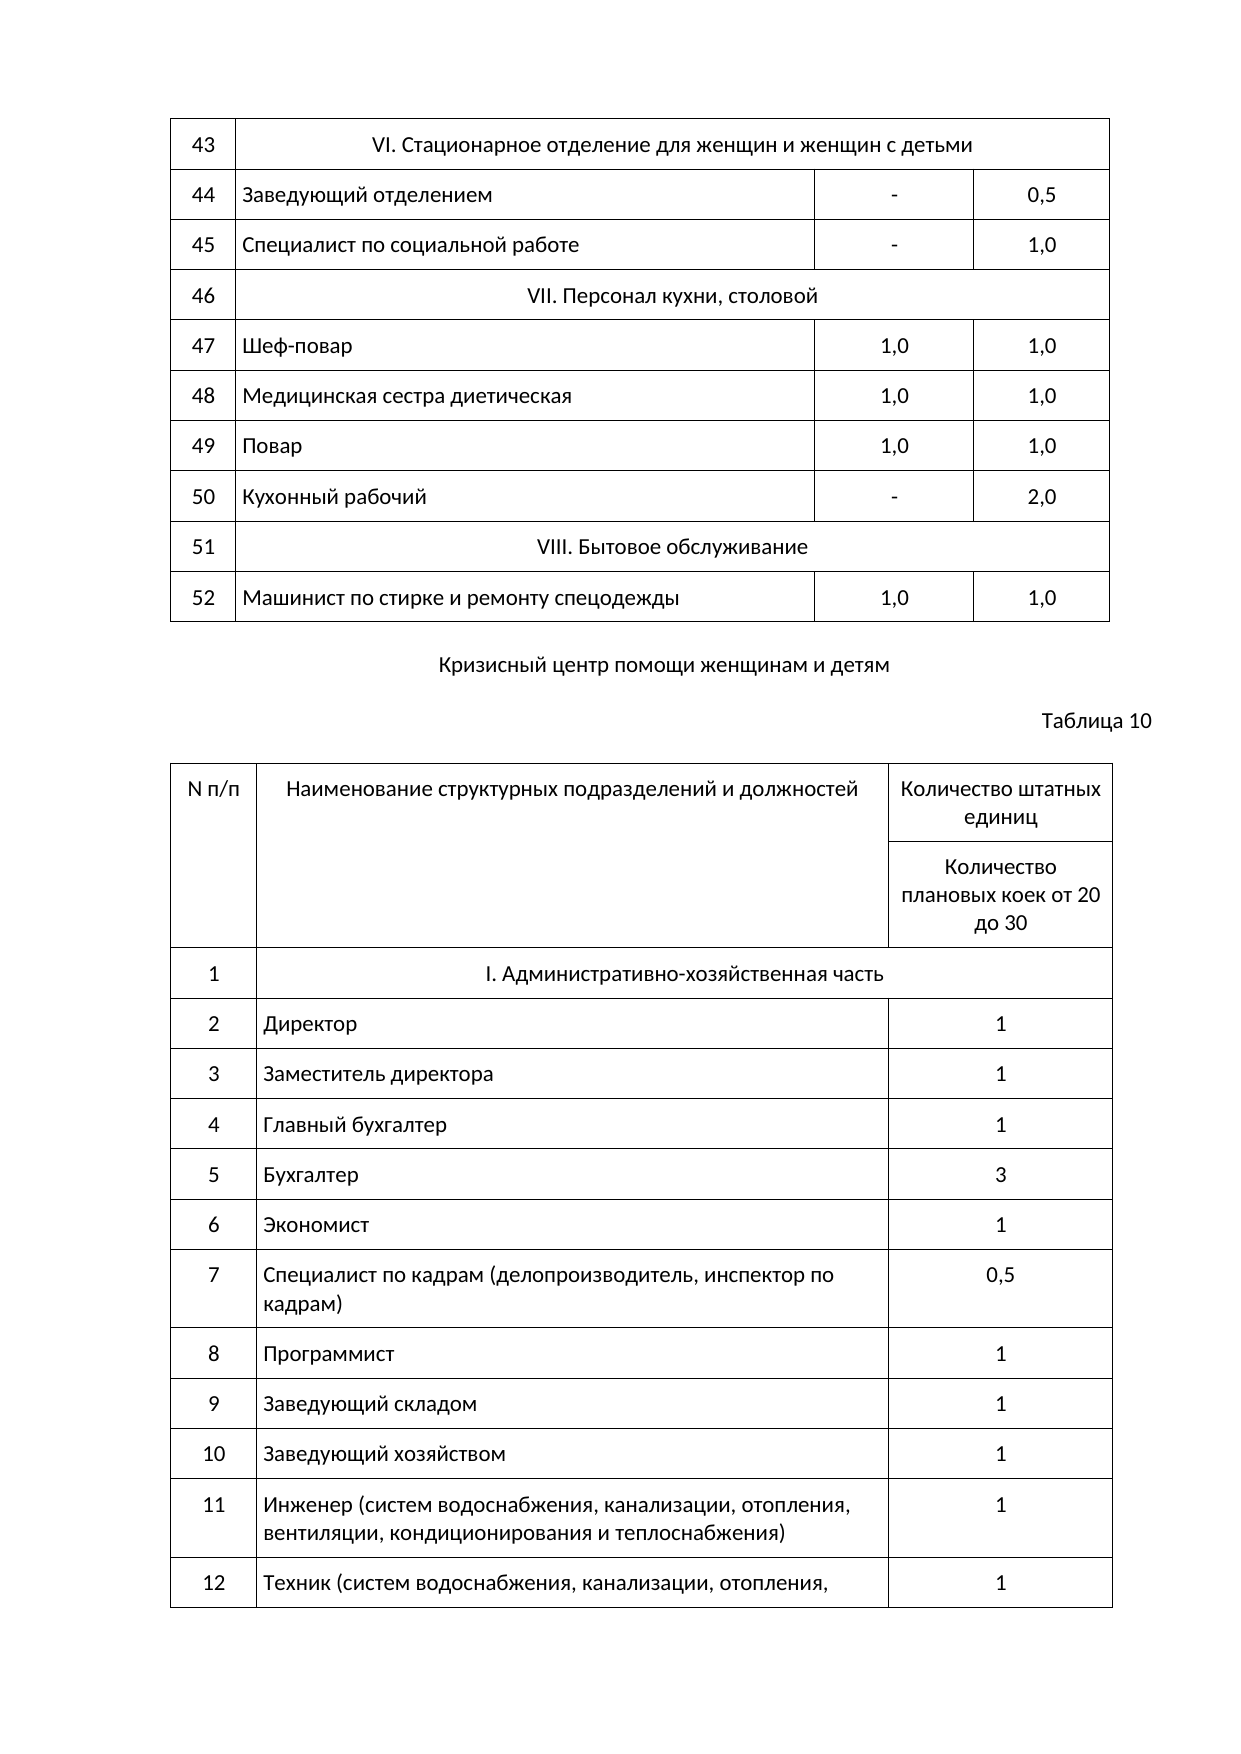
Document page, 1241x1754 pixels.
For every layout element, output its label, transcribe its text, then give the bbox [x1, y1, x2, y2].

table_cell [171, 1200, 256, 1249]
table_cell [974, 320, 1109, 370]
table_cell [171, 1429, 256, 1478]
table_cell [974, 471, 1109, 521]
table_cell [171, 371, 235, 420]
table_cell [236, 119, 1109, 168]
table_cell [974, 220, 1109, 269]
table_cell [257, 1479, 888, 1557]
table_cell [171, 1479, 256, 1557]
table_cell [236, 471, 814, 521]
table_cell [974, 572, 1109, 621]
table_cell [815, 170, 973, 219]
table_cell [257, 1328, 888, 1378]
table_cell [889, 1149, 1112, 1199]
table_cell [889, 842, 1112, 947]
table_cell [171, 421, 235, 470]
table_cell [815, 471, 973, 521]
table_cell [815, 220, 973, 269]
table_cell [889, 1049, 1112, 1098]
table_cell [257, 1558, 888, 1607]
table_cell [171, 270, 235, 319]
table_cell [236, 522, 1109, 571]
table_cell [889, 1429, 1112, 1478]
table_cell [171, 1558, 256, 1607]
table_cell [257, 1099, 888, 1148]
text Кризисный центр помощи женщинам и детям [177, 650, 1152, 678]
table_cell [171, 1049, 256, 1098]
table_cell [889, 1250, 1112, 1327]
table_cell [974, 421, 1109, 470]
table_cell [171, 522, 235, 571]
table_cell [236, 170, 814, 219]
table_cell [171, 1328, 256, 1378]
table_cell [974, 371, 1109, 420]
text Таблица 10 [177, 706, 1152, 734]
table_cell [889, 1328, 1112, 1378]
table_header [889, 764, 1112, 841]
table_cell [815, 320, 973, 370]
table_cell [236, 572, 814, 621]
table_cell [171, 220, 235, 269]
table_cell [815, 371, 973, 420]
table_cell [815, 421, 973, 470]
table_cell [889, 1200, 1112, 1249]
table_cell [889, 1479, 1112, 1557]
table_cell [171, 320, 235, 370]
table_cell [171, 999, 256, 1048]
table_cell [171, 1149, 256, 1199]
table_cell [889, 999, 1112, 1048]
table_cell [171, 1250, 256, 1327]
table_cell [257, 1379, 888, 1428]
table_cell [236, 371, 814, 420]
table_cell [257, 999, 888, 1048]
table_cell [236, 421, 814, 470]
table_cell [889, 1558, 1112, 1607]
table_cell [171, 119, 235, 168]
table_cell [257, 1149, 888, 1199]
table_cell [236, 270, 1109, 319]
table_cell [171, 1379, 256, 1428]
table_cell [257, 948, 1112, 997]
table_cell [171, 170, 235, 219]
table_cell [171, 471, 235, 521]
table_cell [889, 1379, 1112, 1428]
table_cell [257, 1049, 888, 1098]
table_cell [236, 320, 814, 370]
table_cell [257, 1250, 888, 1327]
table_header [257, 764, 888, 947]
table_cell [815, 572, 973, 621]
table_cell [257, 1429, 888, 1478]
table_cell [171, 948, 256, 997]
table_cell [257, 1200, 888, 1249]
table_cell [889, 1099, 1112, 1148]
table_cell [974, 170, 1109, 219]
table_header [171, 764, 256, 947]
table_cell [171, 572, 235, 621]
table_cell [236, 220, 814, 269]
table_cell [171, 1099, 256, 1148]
